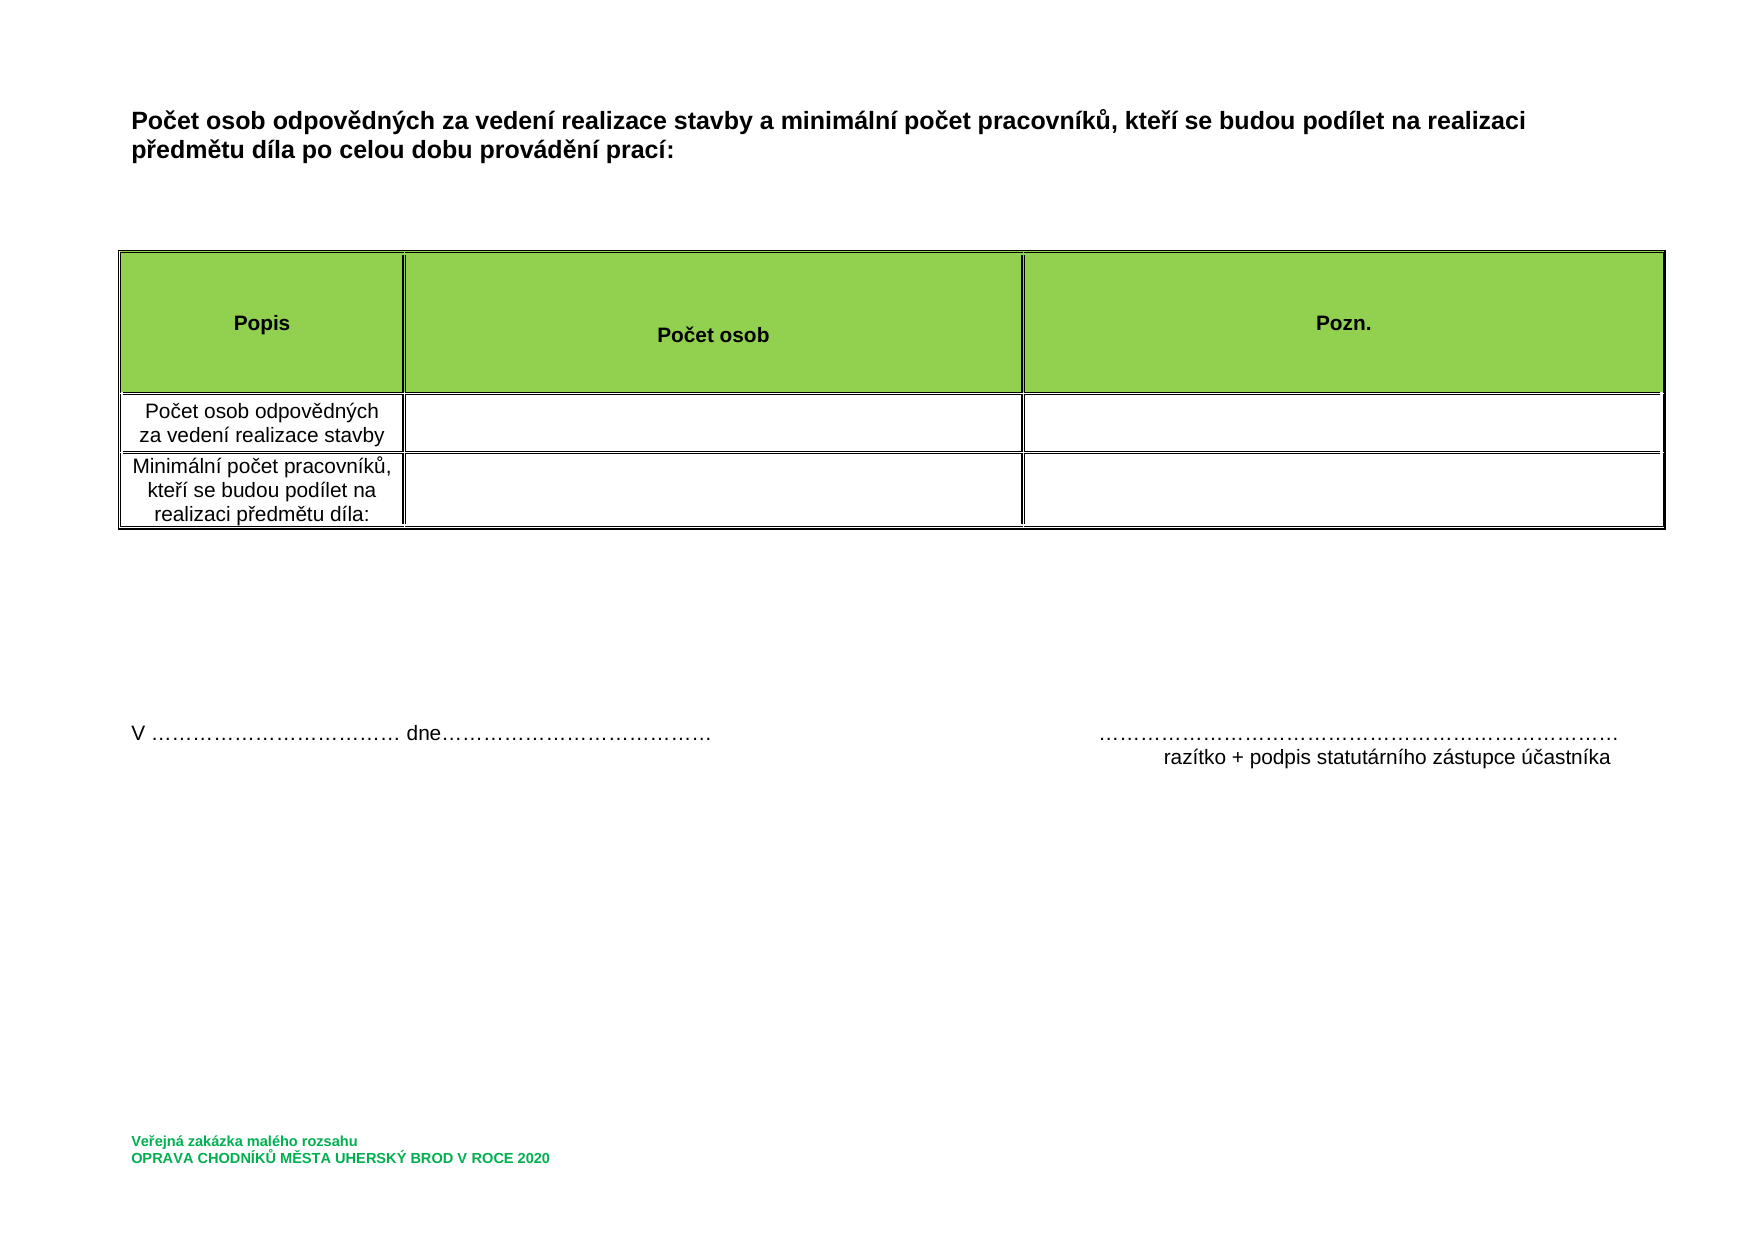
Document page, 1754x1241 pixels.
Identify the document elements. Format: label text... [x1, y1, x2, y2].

table_cell [1025, 392, 1663, 451]
table_cell Minimální počet pracovníků, kteří se budou podílet na realizaci předmětu díla: [121, 451, 404, 526]
table_header Pozn. [1023, 253, 1663, 392]
text Počet osob odpovědných za vedení realizace stavby a minimální počet pracovníků, kteří se budou podílet na realizaci předmětu díla po celou dobu provádění prací: [131, 106, 1642, 164]
text V ……………………………… dne………………………………… ………………………………………………………………… [131, 721, 1642, 745]
table_cell Počet osob odpovědných za vedení realizace stavby [121, 392, 403, 451]
text razítko + podpis statutárního zástupce účastníka [131, 745, 1642, 769]
table_cell [404, 454, 1023, 526]
table_cell [406, 395, 1021, 451]
table_header Počet osob [404, 253, 1023, 392]
table_cell [1023, 451, 1663, 526]
table_header Popis [121, 253, 404, 392]
